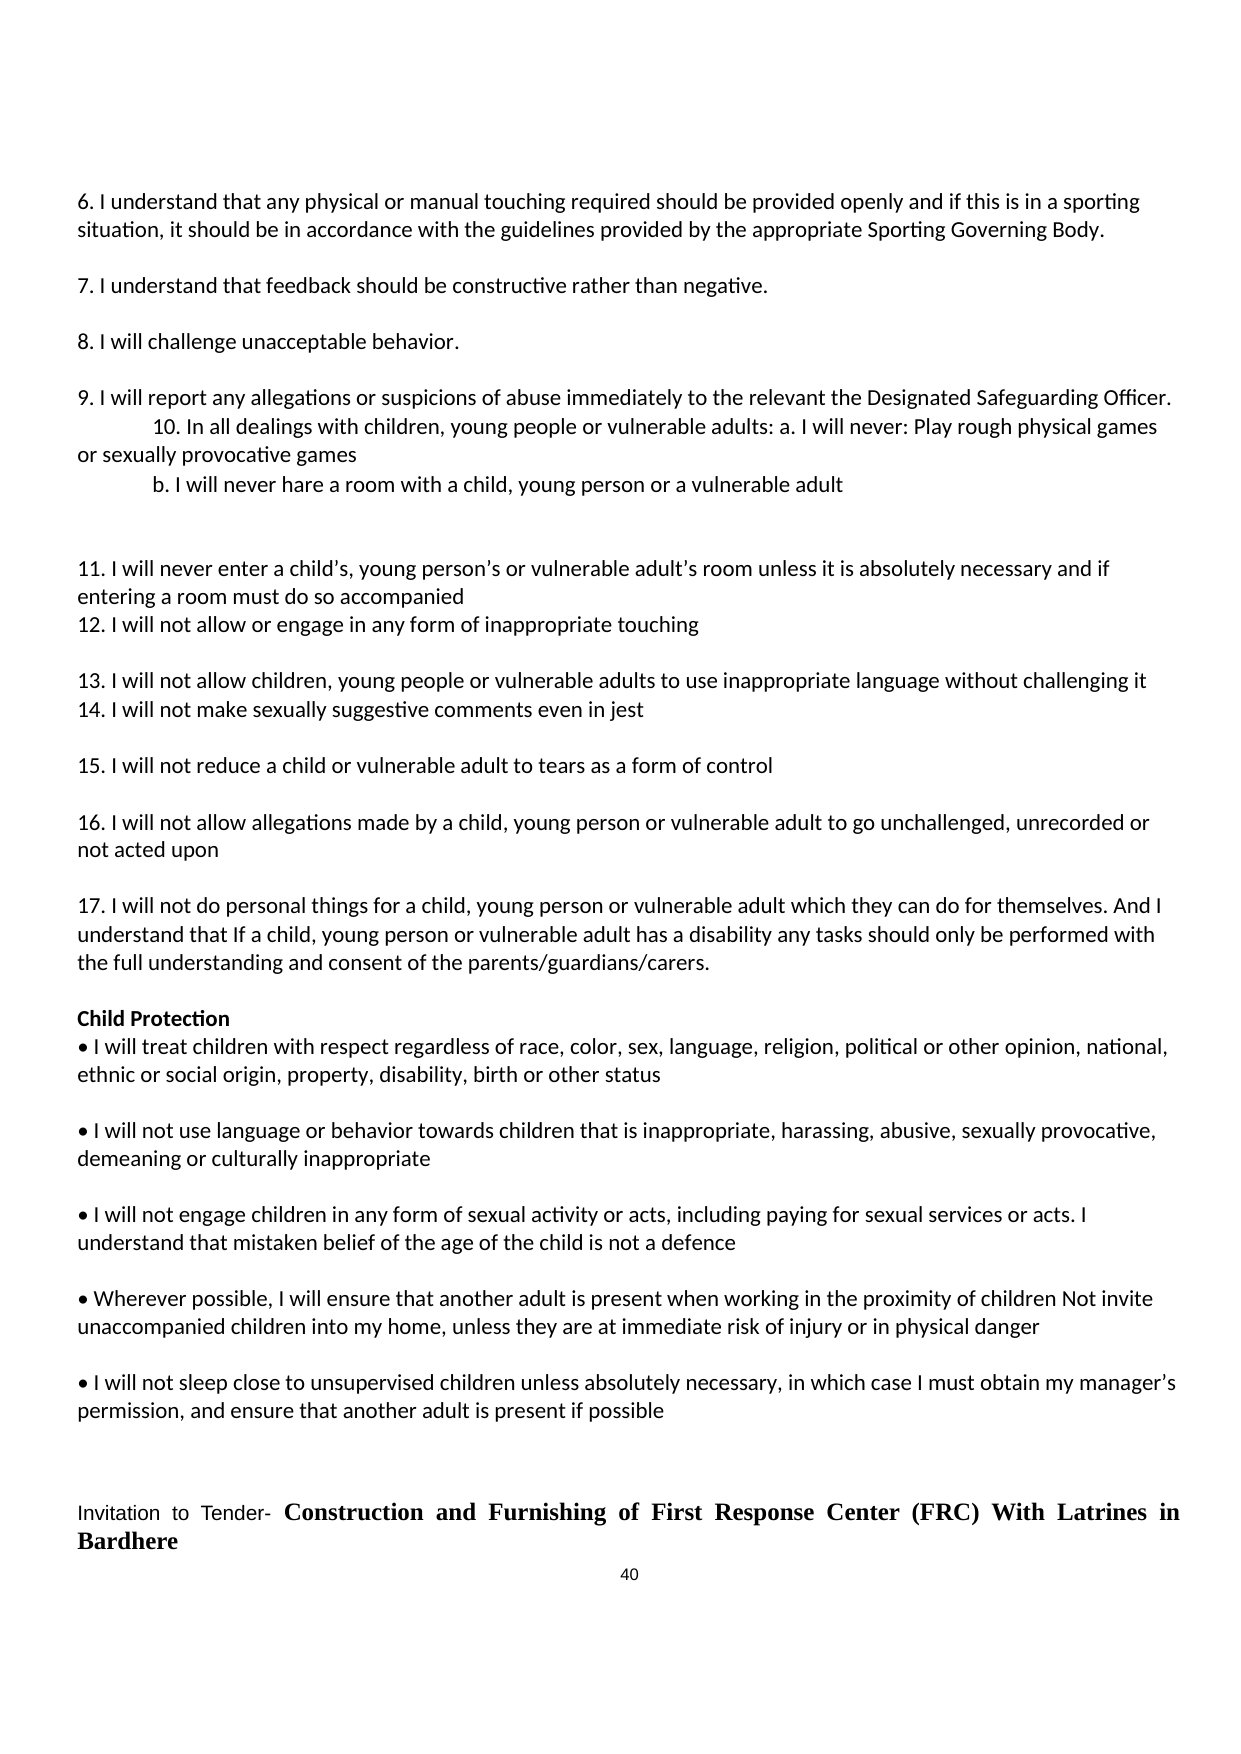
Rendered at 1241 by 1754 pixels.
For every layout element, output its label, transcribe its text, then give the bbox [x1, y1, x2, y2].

text 13. I will not allow children, young people or vulnerable adults to use inappropriate language without challenging it [77, 667, 1182, 695]
text Child Protection [77, 1004, 1182, 1032]
text 7. I understand that feedback should be constructive rather than negative. [77, 271, 1182, 299]
text 17. I will not do personal things for a child, young person or vulnerable adult which they can do for themselves. And I understand that If a child, young person or vulnerable adult has a disability any tasks should only be performed with the full understanding and consent of the parents/guardians/carers. [77, 892, 1182, 976]
text 14. I will not make sexually suggestive comments even in jest [77, 696, 1182, 723]
text 16. I will not allow allegations made by a child, young person or vulnerable adult to go unchallenged, unrecorded or not acted upon [77, 808, 1182, 864]
text 9. I will report any allegations or suspicions of abuse immediately to the relevant the Designated Safeguarding Officer. [77, 383, 1182, 411]
text 11. I will never enter a child’s, young person’s or vulnerable adult’s room unless it is absolutely necessary and if entering a room must do so accompanied [77, 554, 1182, 610]
text • I will not sleep close to unsupervised children unless absolutely necessary, in which case I must obtain my manager’s permission, and ensure that another adult is present if possible [77, 1368, 1182, 1424]
text 8. I will challenge unacceptable behavior. [77, 327, 1182, 355]
text 15. I will not reduce a child or vulnerable adult to tears as a form of control [77, 752, 1182, 779]
text 6. I understand that any physical or manual touching required should be provided openly and if this is in a sporting situation, it should be in accordance with the guidelines provided by the appropriate Sporting Governing Body. [77, 187, 1182, 243]
text • Wherever possible, I will ensure that another adult is present when working in the proximity of children Not invite unaccompanied children into my home, unless they are at immediate risk of injury or in physical danger [77, 1284, 1182, 1340]
list 10. In all dealings with children, young people or vulnerable adults: a. I will never: Play rough physical games or sexually provocative games [77, 412, 1182, 468]
text • I will not use language or behavior towards children that is inappropriate, harassing, abusive, sexually provocative, demeaning or culturally inappropriate [77, 1116, 1182, 1172]
text 12. I will not allow or engage in any form of inappropriate touching [77, 611, 1182, 639]
list b. I will never hare a room with a child, young person or a vulnerable adult [77, 470, 1182, 498]
text • I will treat children with respect regardless of race, color, sex, language, religion, political or other opinion, national, ethnic or social origin, property, disability, birth or other status [77, 1032, 1182, 1088]
text • I will not engage children in any form of sexual activity or acts, including paying for sexual services or acts. I understand that mistaken belief of the age of the child is not a defence [77, 1200, 1182, 1256]
